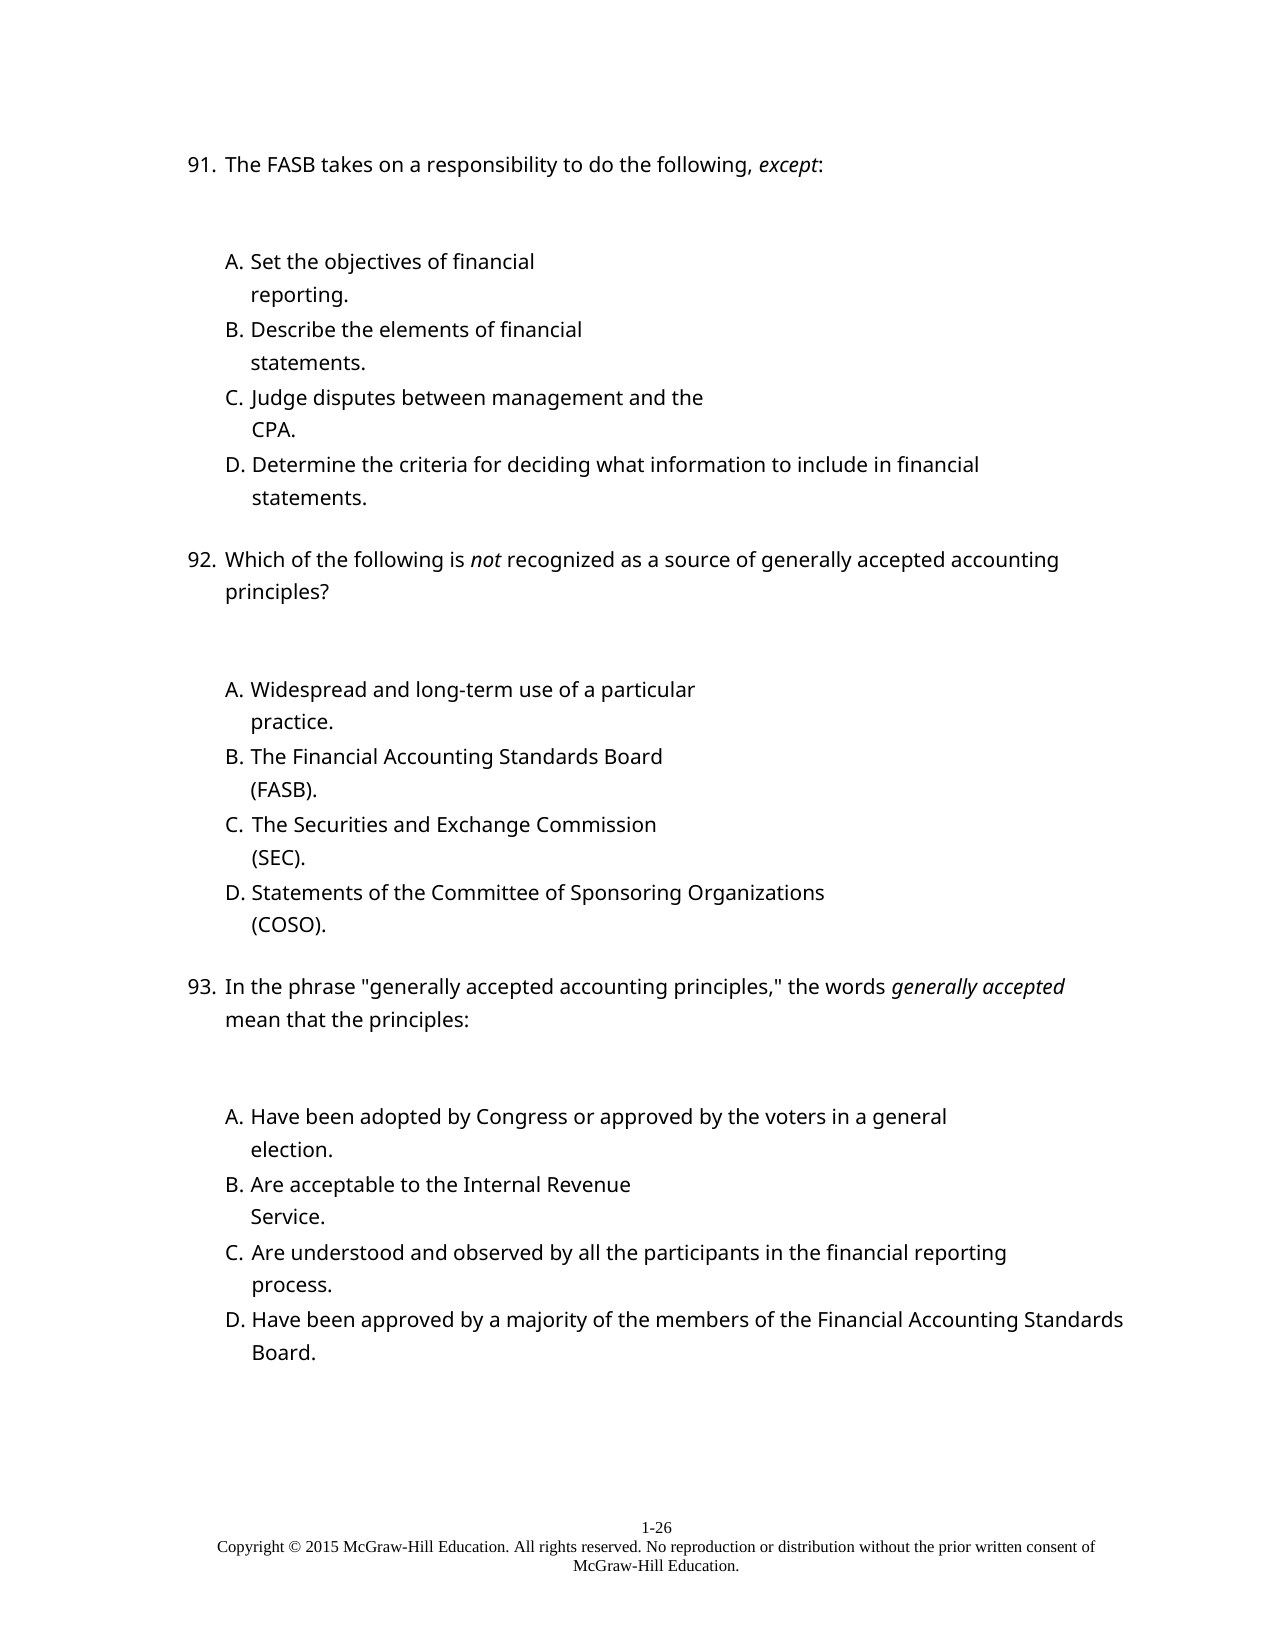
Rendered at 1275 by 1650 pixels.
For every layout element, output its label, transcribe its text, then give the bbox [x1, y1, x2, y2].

table_header In the phrase "generally accepted accounting principles," the words generally accepted mean that the principles: [225, 972, 1125, 1370]
table_header 93. [188, 972, 225, 1370]
table_header Which of the following is not recognized as a source of generally accepted accounting principles? [225, 545, 1125, 943]
table_header The FASB takes on a responsibility to do the following, except: [225, 150, 1125, 516]
table_header 92. [188, 545, 225, 943]
table_header 91. [188, 150, 225, 516]
